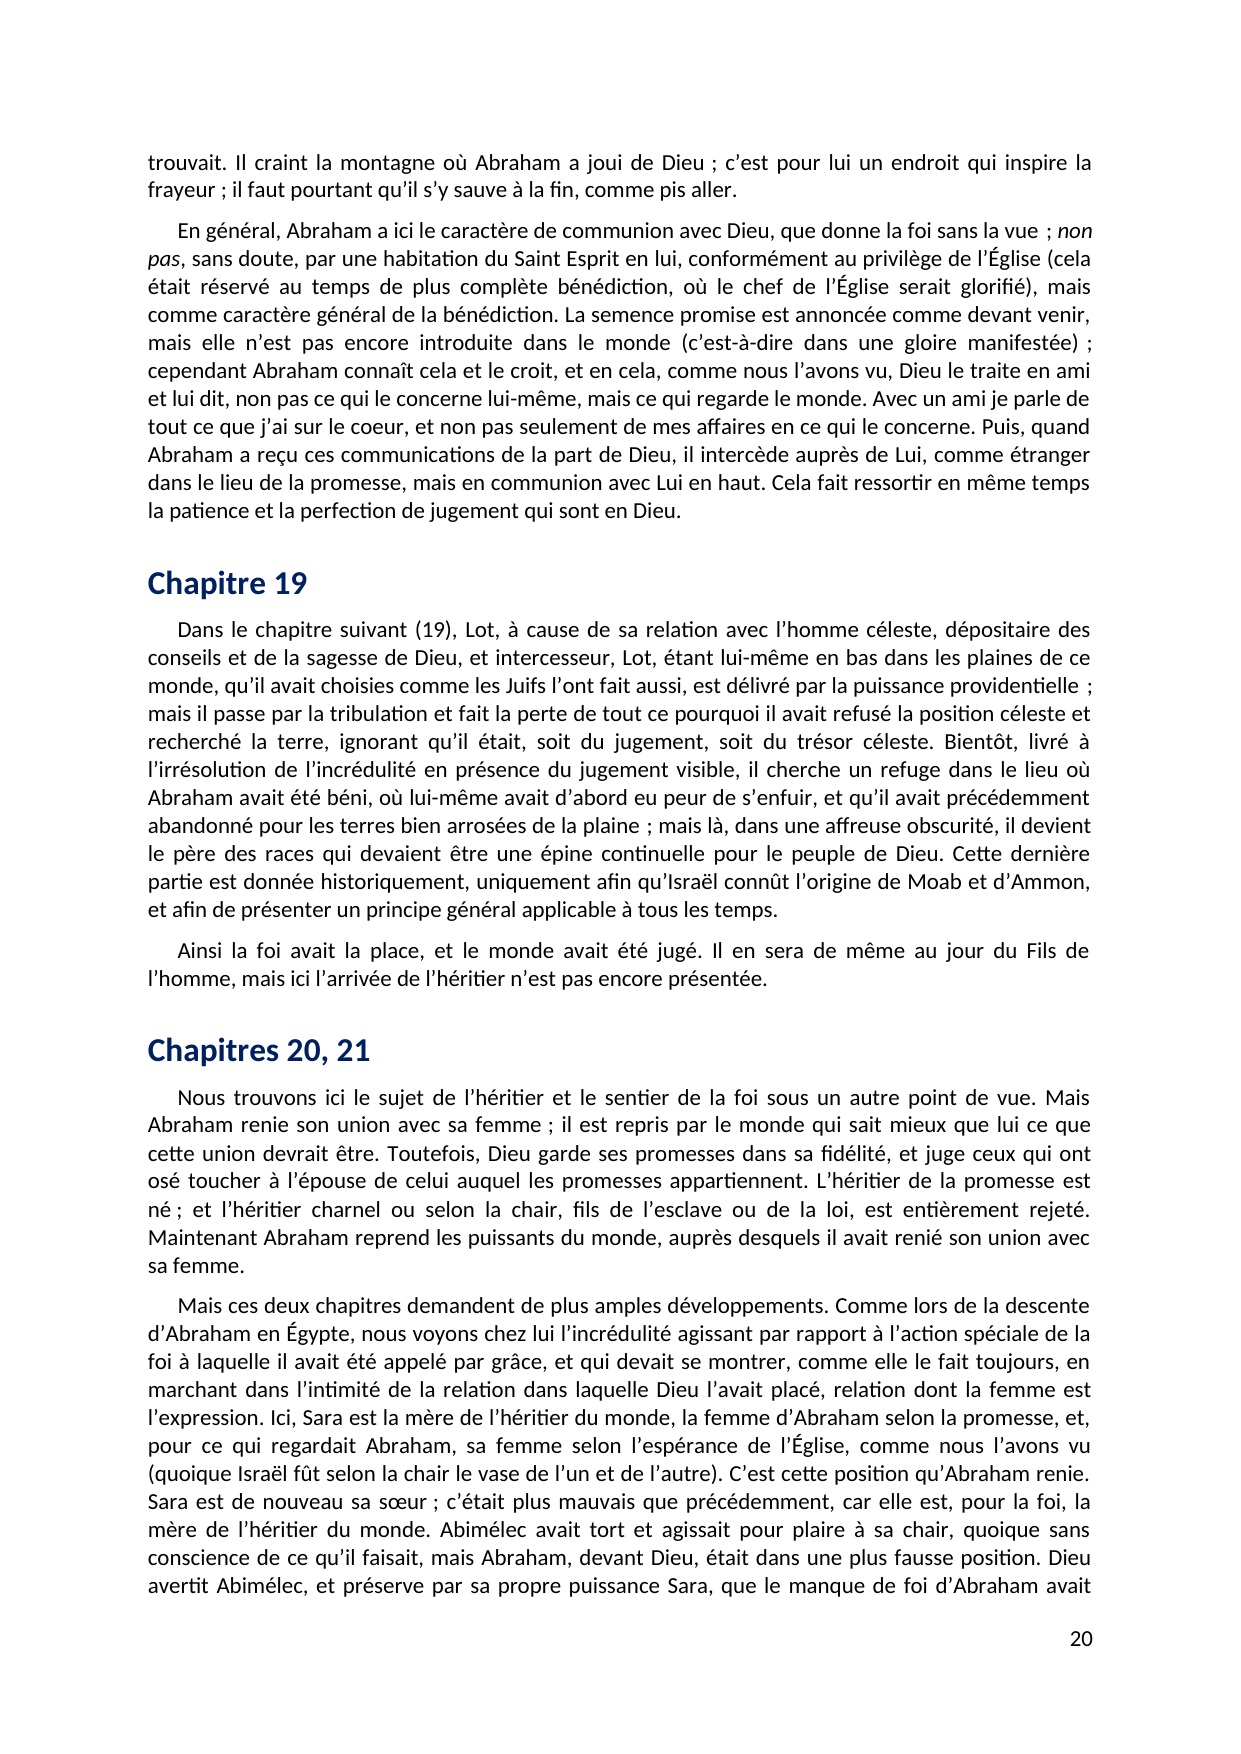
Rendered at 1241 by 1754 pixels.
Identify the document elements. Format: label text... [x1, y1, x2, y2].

subtitle Chapitre 19 [148, 562, 1093, 603]
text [148, 148, 1093, 204]
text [148, 1291, 1093, 1599]
subtitle Chapitres 20, 21 [148, 1029, 1093, 1070]
text Ainsi la foi avait la place, et le monde avait été jugé. Il en sera de même au jour du Fils de l’homme, mais ici l’arrivée de l’héritier n’est pas encore présentée. [148, 936, 1093, 992]
text Nous trouvons ici le sujet de l’héritier et le sentier de la foi sous un autre point de vue. Mais Abraham renie son union avec sa femme ; il est repris par le monde qui sait mieux que lui ce que cette union devrait être. Toutefois, Dieu garde ses promesses dans sa fidélité, et juge ceux qui ont osé toucher à l’épouse de celui auquel les promesses appartiennent. L’héritier de la promesse est né ; et l’héritier charnel ou selon la chair, fils de l’esclave ou de la loi, est entièrement rejeté. Maintenant Abraham reprend les puissants du monde, auprès desquels il avait renié son union avec sa femme. [148, 1083, 1093, 1279]
text Dans le chapitre suivant (19), Lot, à cause de sa relation avec l’homme céleste, dépositaire des conseils et de la sagesse de Dieu, et intercesseur, Lot, étant lui-même en bas dans les plaines de ce monde, qu’il avait choisies comme les Juifs l’ont fait aussi, est délivré par la puissance providentielle ; mais il passe par la tribulation et fait la perte de tout ce pourquoi il avait refusé la position céleste et recherché la terre, ignorant qu’il était, soit du jugement, soit du trésor céleste. Bientôt, livré à l’irrésolution de l’incrédulité en présence du jugement visible, il cherche un refuge dans le lieu où Abraham avait été béni, où lui-même avait d’abord eu peur de s’enfuir, et qu’il avait précédemment abandonné pour les terres bien arrosées de la plaine ; mais là, dans une affreuse obscurité, il devient le père des races qui devaient être une épine continuelle pour le peuple de Dieu. Cette dernière partie est donnée historiquement, uniquement afin qu’Israël connût l’origine de Moab et d’Ammon, et afin de présenter un principe général applicable à tous les temps. [148, 615, 1093, 923]
text En général, Abraham a ici le caractère de communion avec Dieu, que donne la foi sans la vue ; non pas, sans doute, par une habitation du Saint Esprit en lui, conformément au privilège de l’Église (cela était réservé au temps de plus complète bénédiction, où le chef de l’Église serait glorifié), mais comme caractère général de la bénédiction. La semence promise est annoncée comme devant venir, mais elle n’est pas encore introduite dans le monde (c’est-à-dire dans une gloire manifestée) ; cependant Abraham connaît cela et le croit, et en cela, comme nous l’avons vu, Dieu le traite en ami et lui dit, non pas ce qui le concerne lui-même, mais ce qui regarde le monde. Avec un ami je parle de tout ce que j’ai sur le coeur, et non pas seulement de mes affaires en ce qui le concerne. Puis, quand Abraham a reçu ces communications de la part de Dieu, il intercède auprès de Lui, comme étranger dans le lieu de la promesse, mais en communion avec Lui en haut. Cela fait ressortir en même temps la patience et la perfection de jugement qui sont en Dieu. [148, 216, 1093, 524]
